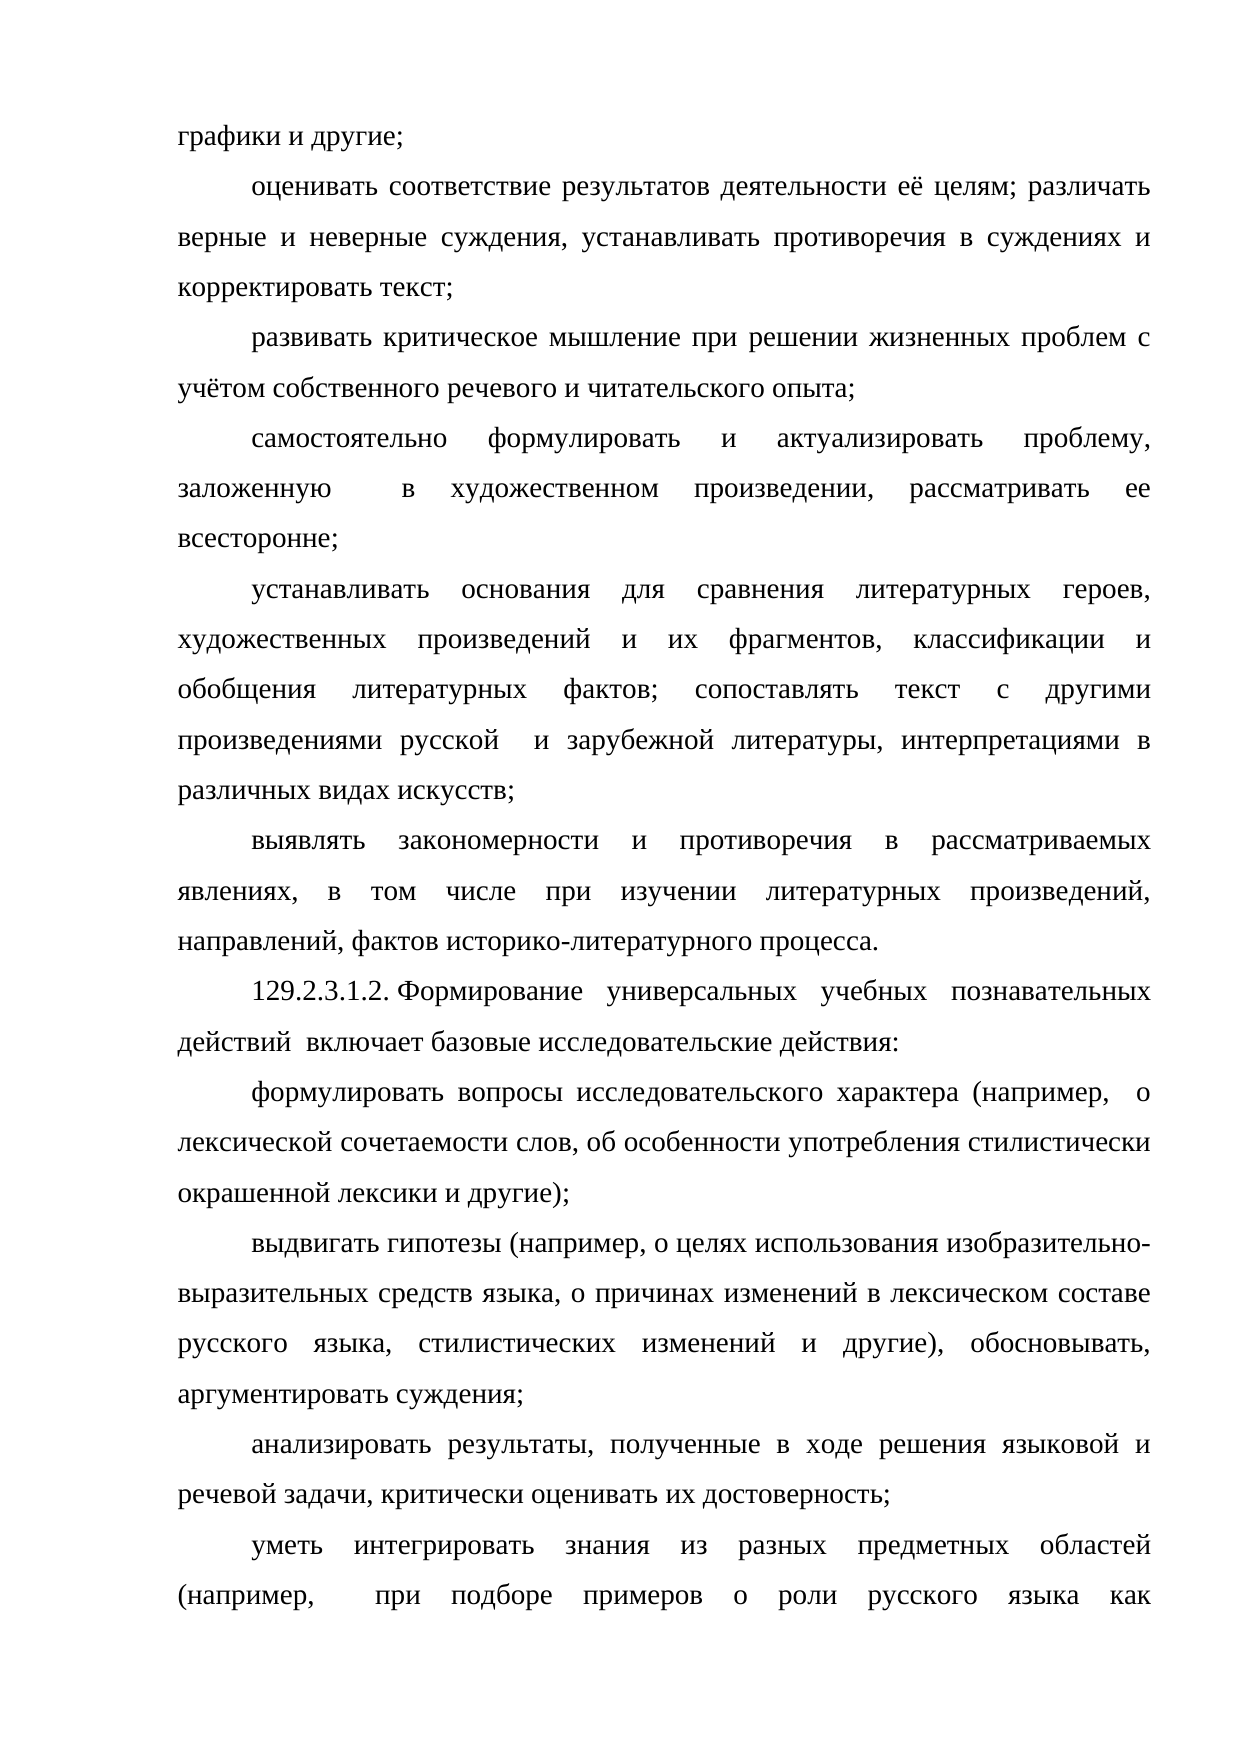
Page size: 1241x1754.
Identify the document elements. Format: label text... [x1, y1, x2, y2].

text формулировать вопросы исследовательского характера (например, о лексической сочетаемости слов, об особенности употребления стилистически окрашенной лексики и другие); [177, 1074, 1152, 1208]
text устанавливать основания для сравнения литературных героев, художественных произведений и их фрагментов, классификации и обобщения литературных фактов; сопоставлять текст с другими произведениями русской и зарубежной литературы, интерпретациями в различных видах искусств; [177, 571, 1152, 806]
text самостоятельно формулировать и актуализировать проблему, заложенную в художественном произведении, рассматривать ее всесторонне; [177, 420, 1152, 554]
text выдвигать гипотезы (например, о целях использования изобразительно-выразительных средств языка, о причинах изменений в лексическом составе русского языка, стилистических изменений и другие), обосновывать, аргументировать суждения; [177, 1225, 1152, 1409]
text выявлять закономерности и противоречия в рассматриваемых явлениях, в том числе при изучении литературных произведений, направлений, фактов историко-литературного процесса. [177, 822, 1152, 957]
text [177, 1527, 1152, 1611]
text оценивать соответствие результатов деятельности её целям; различать верные и неверные суждения, устанавливать противоречия в суждениях и корректировать текст; [177, 168, 1152, 303]
text развивать критическое мышление при решении жизненных проблем с учётом собственного речевого и читательского опыта; [177, 319, 1152, 403]
text 129.2.3.1.2. Формирование универсальных учебных познавательных действий включает базовые исследовательские действия: [177, 973, 1152, 1057]
text анализировать результаты, полученные в ходе решения языковой и речевой задачи, критически оценивать их достоверность; [177, 1426, 1152, 1510]
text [177, 118, 1152, 152]
